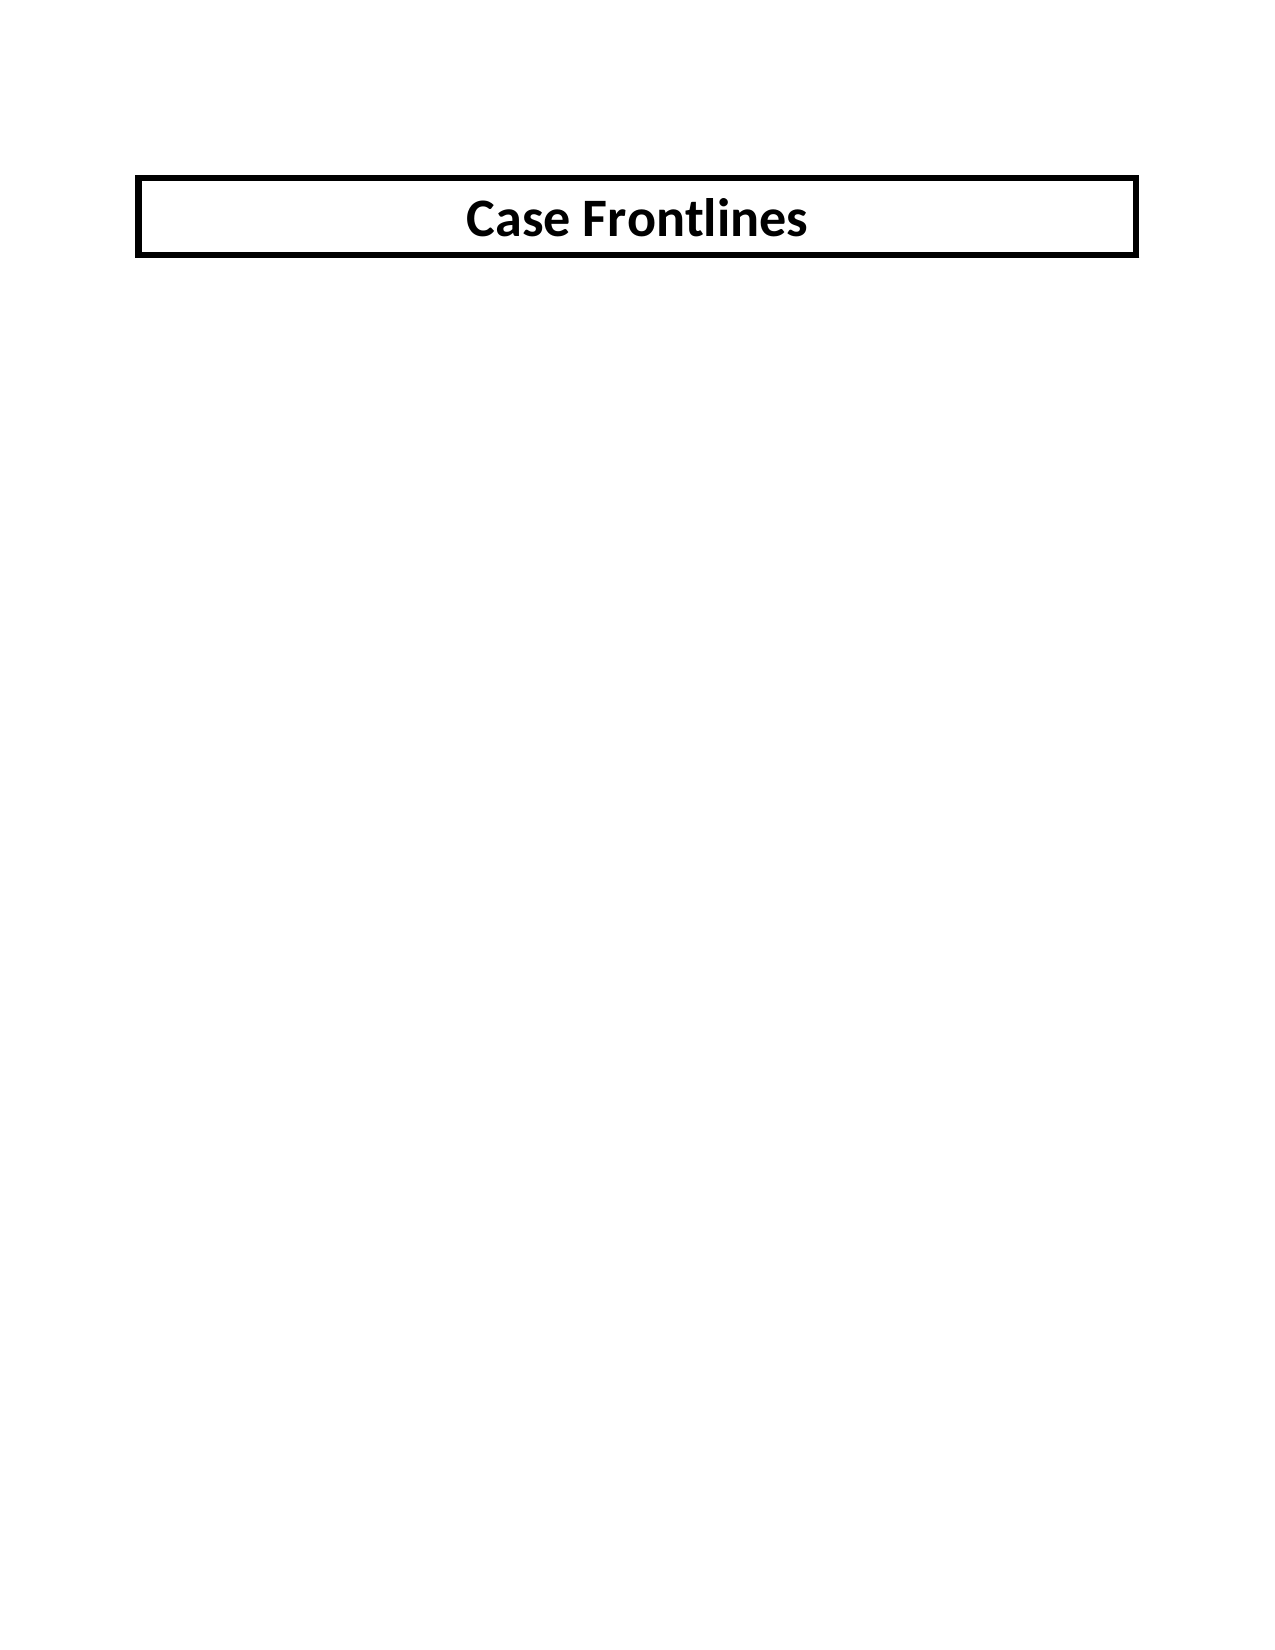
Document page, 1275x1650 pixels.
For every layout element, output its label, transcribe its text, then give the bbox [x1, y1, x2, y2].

subtitle Case Frontlines [142, 181, 1133, 252]
